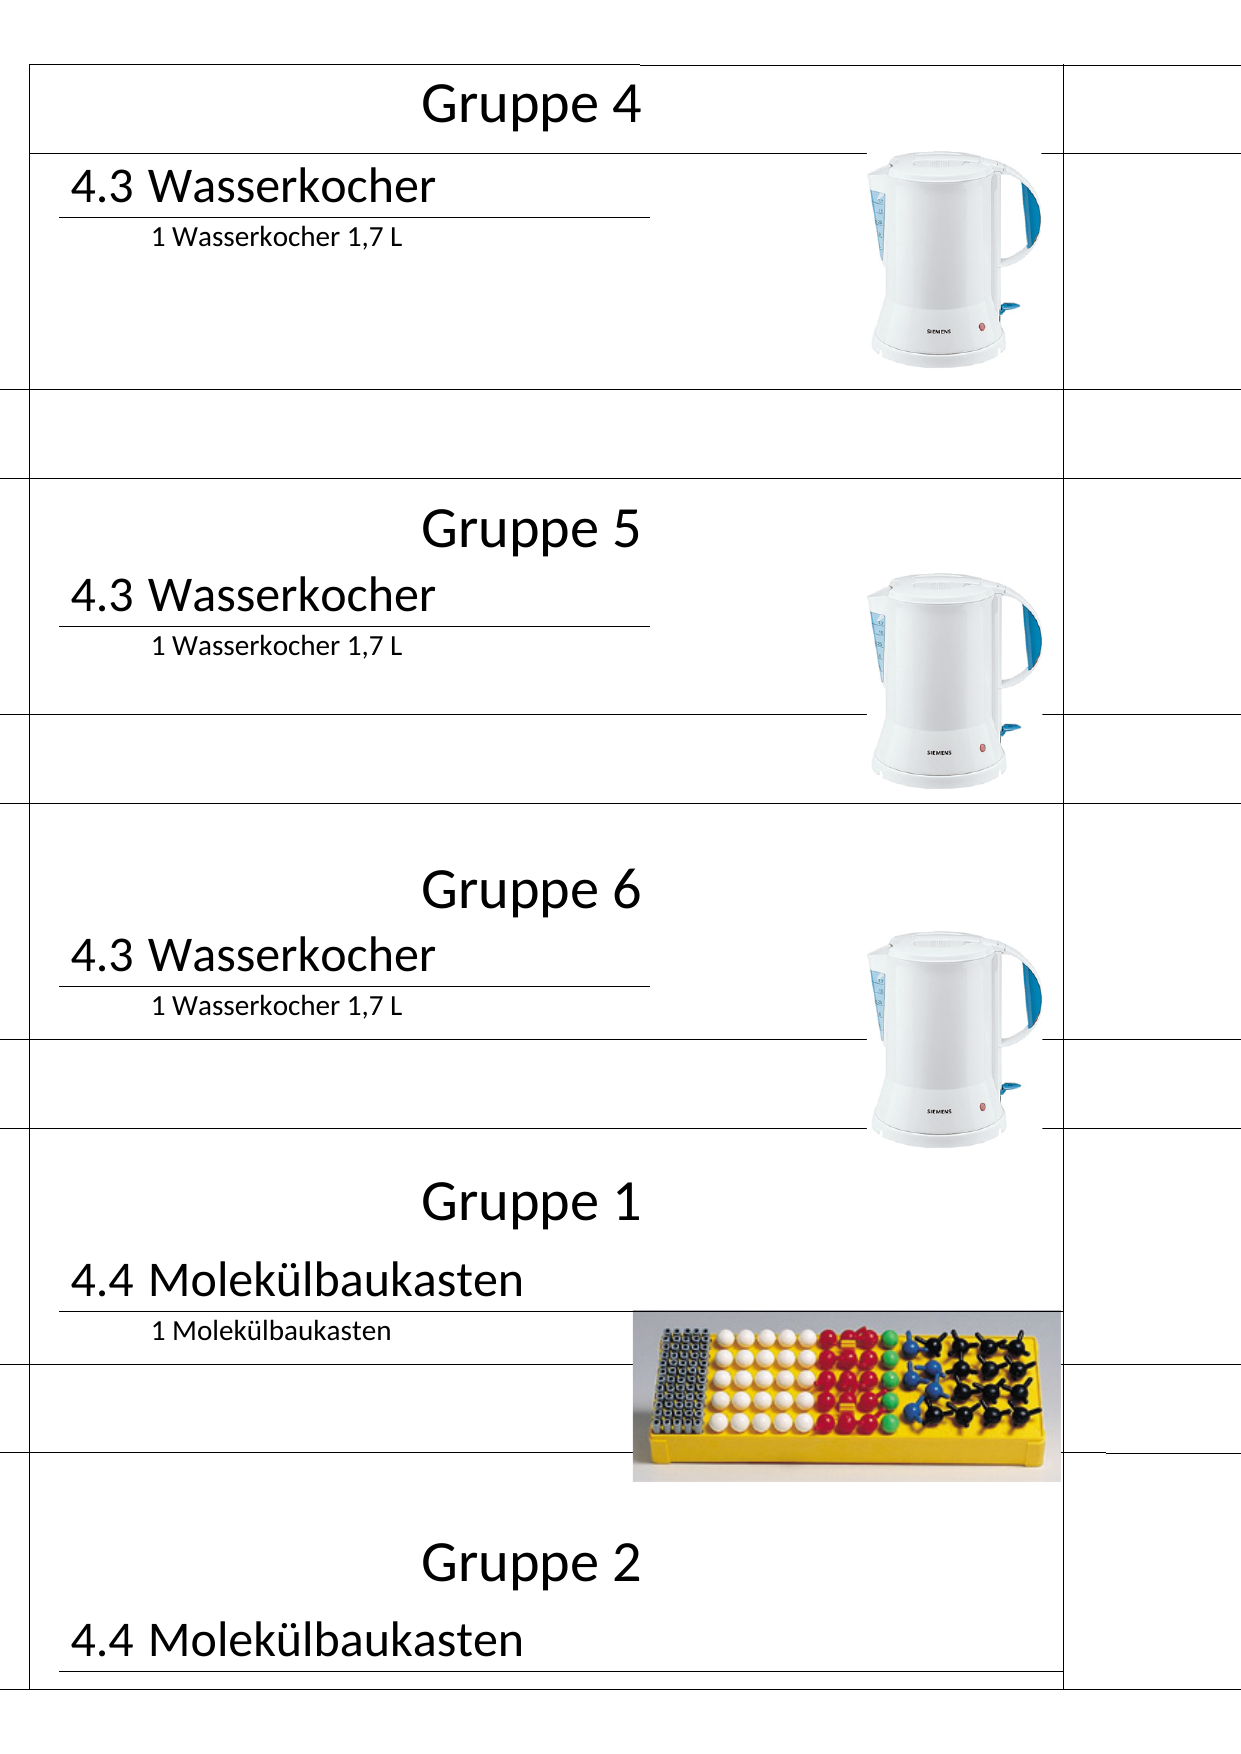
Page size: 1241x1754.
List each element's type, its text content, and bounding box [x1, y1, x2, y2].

picture [866, 151, 1042, 369]
text Gruppe 2 [59, 1524, 1004, 1596]
picture [866, 572, 1043, 790]
text 1 Wasserkocher 1,7 L [151, 627, 1004, 662]
text 4.3 Wasserkocher [59, 923, 650, 986]
text 1 Wasserkocher 1,7 L [151, 987, 1004, 1023]
text 4.3 Wasserkocher [59, 562, 650, 626]
text 4.4 Molekülbaukasten [59, 1248, 1063, 1311]
text Gruppe 1 [59, 1164, 1004, 1235]
text 1 Wasserkocher 1,7 L [151, 218, 1004, 254]
picture [632, 1312, 1061, 1482]
text Gruppe 4 [59, 65, 1004, 137]
text 1 Molekülbaukasten [151, 1312, 1004, 1348]
text 4.4 Molekülbaukasten [59, 1608, 1063, 1671]
text Gruppe 5 [59, 438, 1004, 562]
text 4.3 Wasserkocher [59, 137, 650, 217]
text Gruppe 6 [59, 852, 1004, 923]
picture [866, 930, 1043, 1149]
